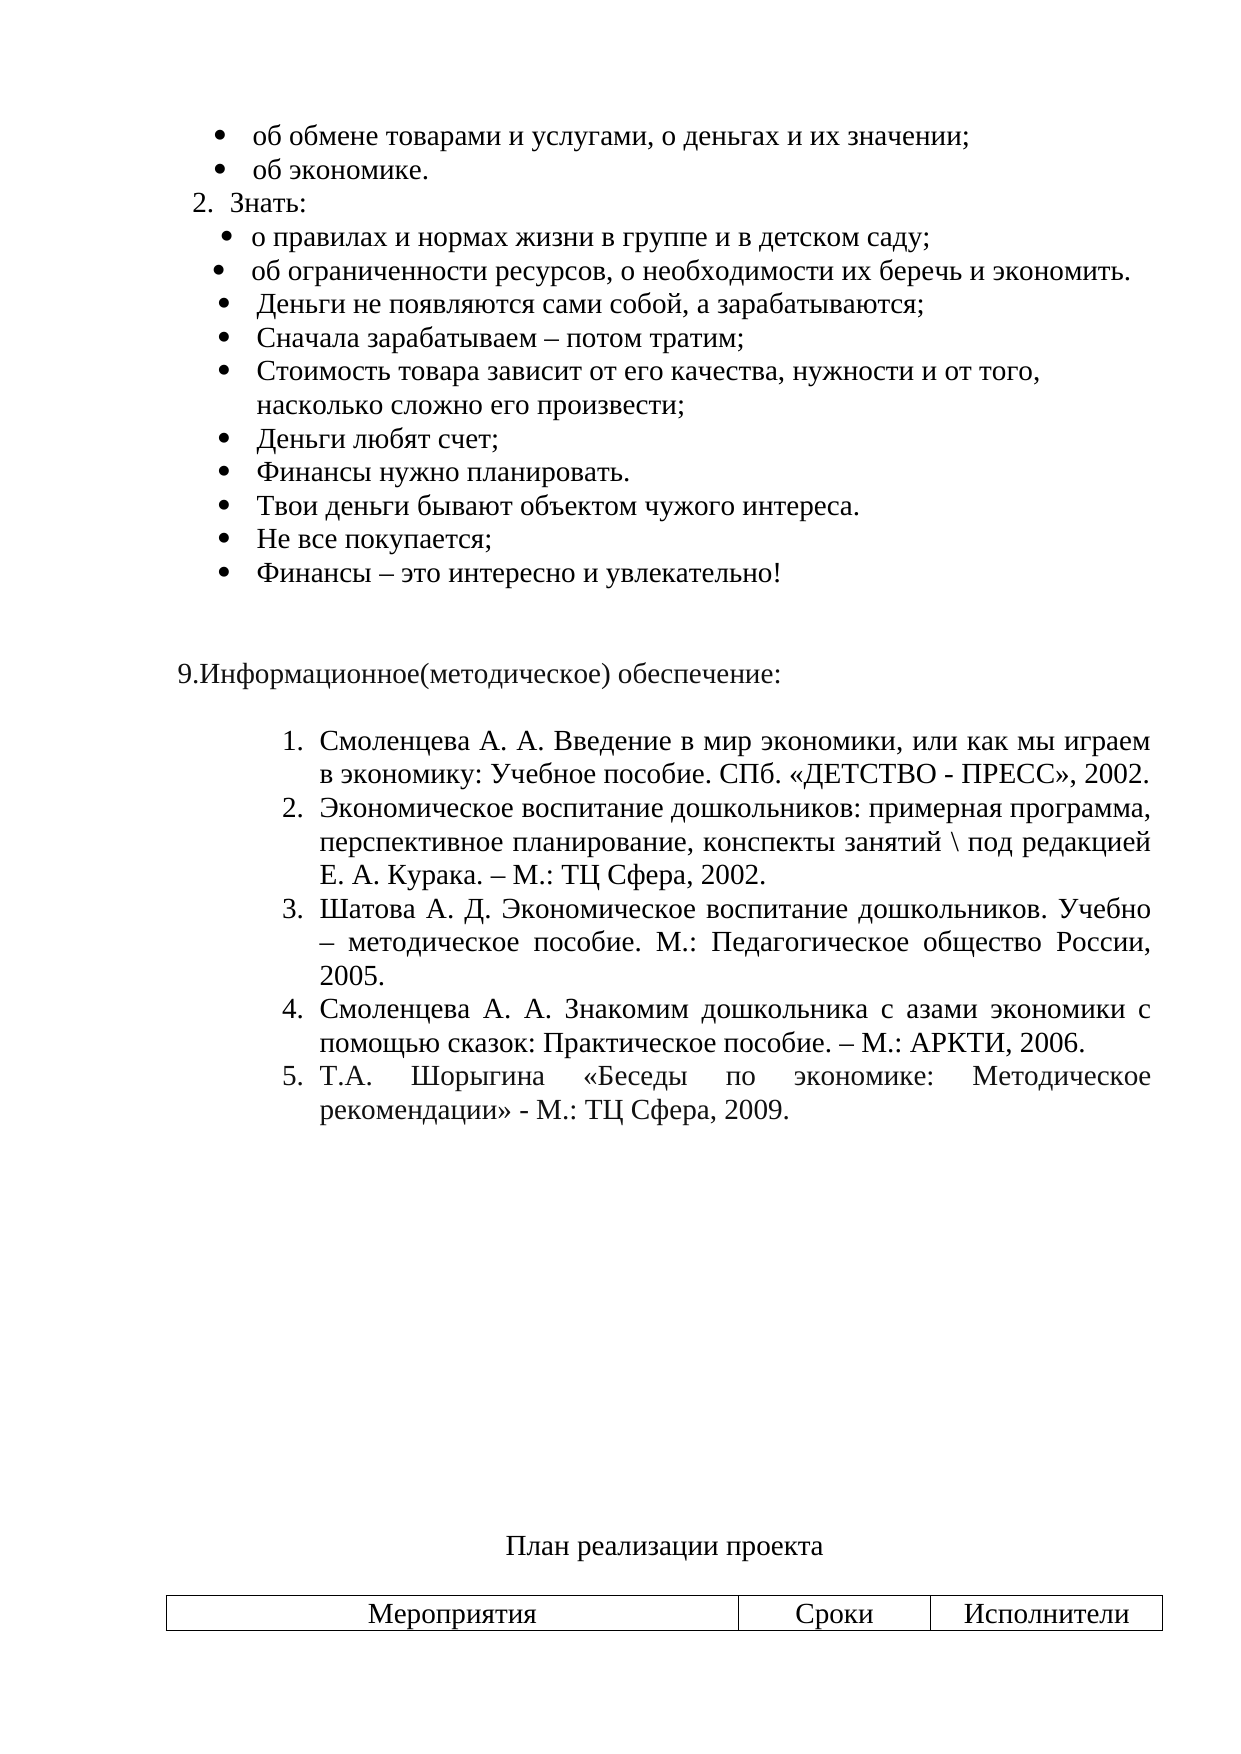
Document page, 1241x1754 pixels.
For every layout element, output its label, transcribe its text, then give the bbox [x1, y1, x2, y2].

list Финансы нужно планировать. [219, 454, 1152, 488]
list Шатова А. Д. Экономическое воспитание дошкольников. Учебно – методическое пособие. М.: Педагогическое общество России, 2005. [282, 891, 1152, 991]
list Твои деньги бывают объектом чужого интереса. [219, 488, 1152, 522]
list об экономике. [215, 152, 1152, 185]
list Смоленцева А. А. Знакомим дошкольника с азами экономики с помощью сказок: Практическое пособие. – М.: АРКТИ, 2006. [282, 991, 1152, 1058]
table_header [931, 1596, 1162, 1630]
list Финансы – это интересно и увлекательно! [219, 555, 1152, 589]
table_header Мероприятия [167, 1596, 738, 1630]
list Смоленцева А. А. Введение в мир экономики, или как мы играем в экономику: Учебное пособие. СПб. «ДЕТСТВО - ПРЕСС», 2002. [282, 723, 1152, 790]
list Деньги любят счет; [219, 421, 1152, 454]
table_header Сроки выполнения [739, 1596, 930, 1630]
list Деньги не появляются сами собой, а зарабатываются; [219, 286, 1152, 320]
list о правилах и нормах жизни в группе и в детском саду; [222, 219, 1152, 253]
list Знать: [192, 185, 1152, 219]
list Экономическое воспитание дошкольников: примерная программа, перспективное планирование, конспекты занятий \ под редакцией Е. А. Курака. – М.: ТЦ Сфера, 2002. [282, 790, 1152, 891]
list об ограниченности ресурсов, о необходимости их беречь и экономить. [213, 253, 1152, 286]
list Сначала зарабатываем – потом тратим; [219, 320, 1152, 353]
list Стоимость товара зависит от его качества, нужности и от того, насколько сложно его произвести; [219, 353, 1152, 421]
list Не все покупается; [219, 522, 1152, 555]
list Т.А. Шорыгина «Беседы по экономике: Методическое рекомендации» - М.: ТЦ Сфера, 2009. [282, 1058, 1152, 1126]
text План реализации проекта [177, 1528, 1152, 1562]
text 9.Информационное(методическое) обеспечение: [177, 656, 1152, 689]
list об обмене товарами и услугами, о деньгах и их значении; [215, 118, 1152, 152]
